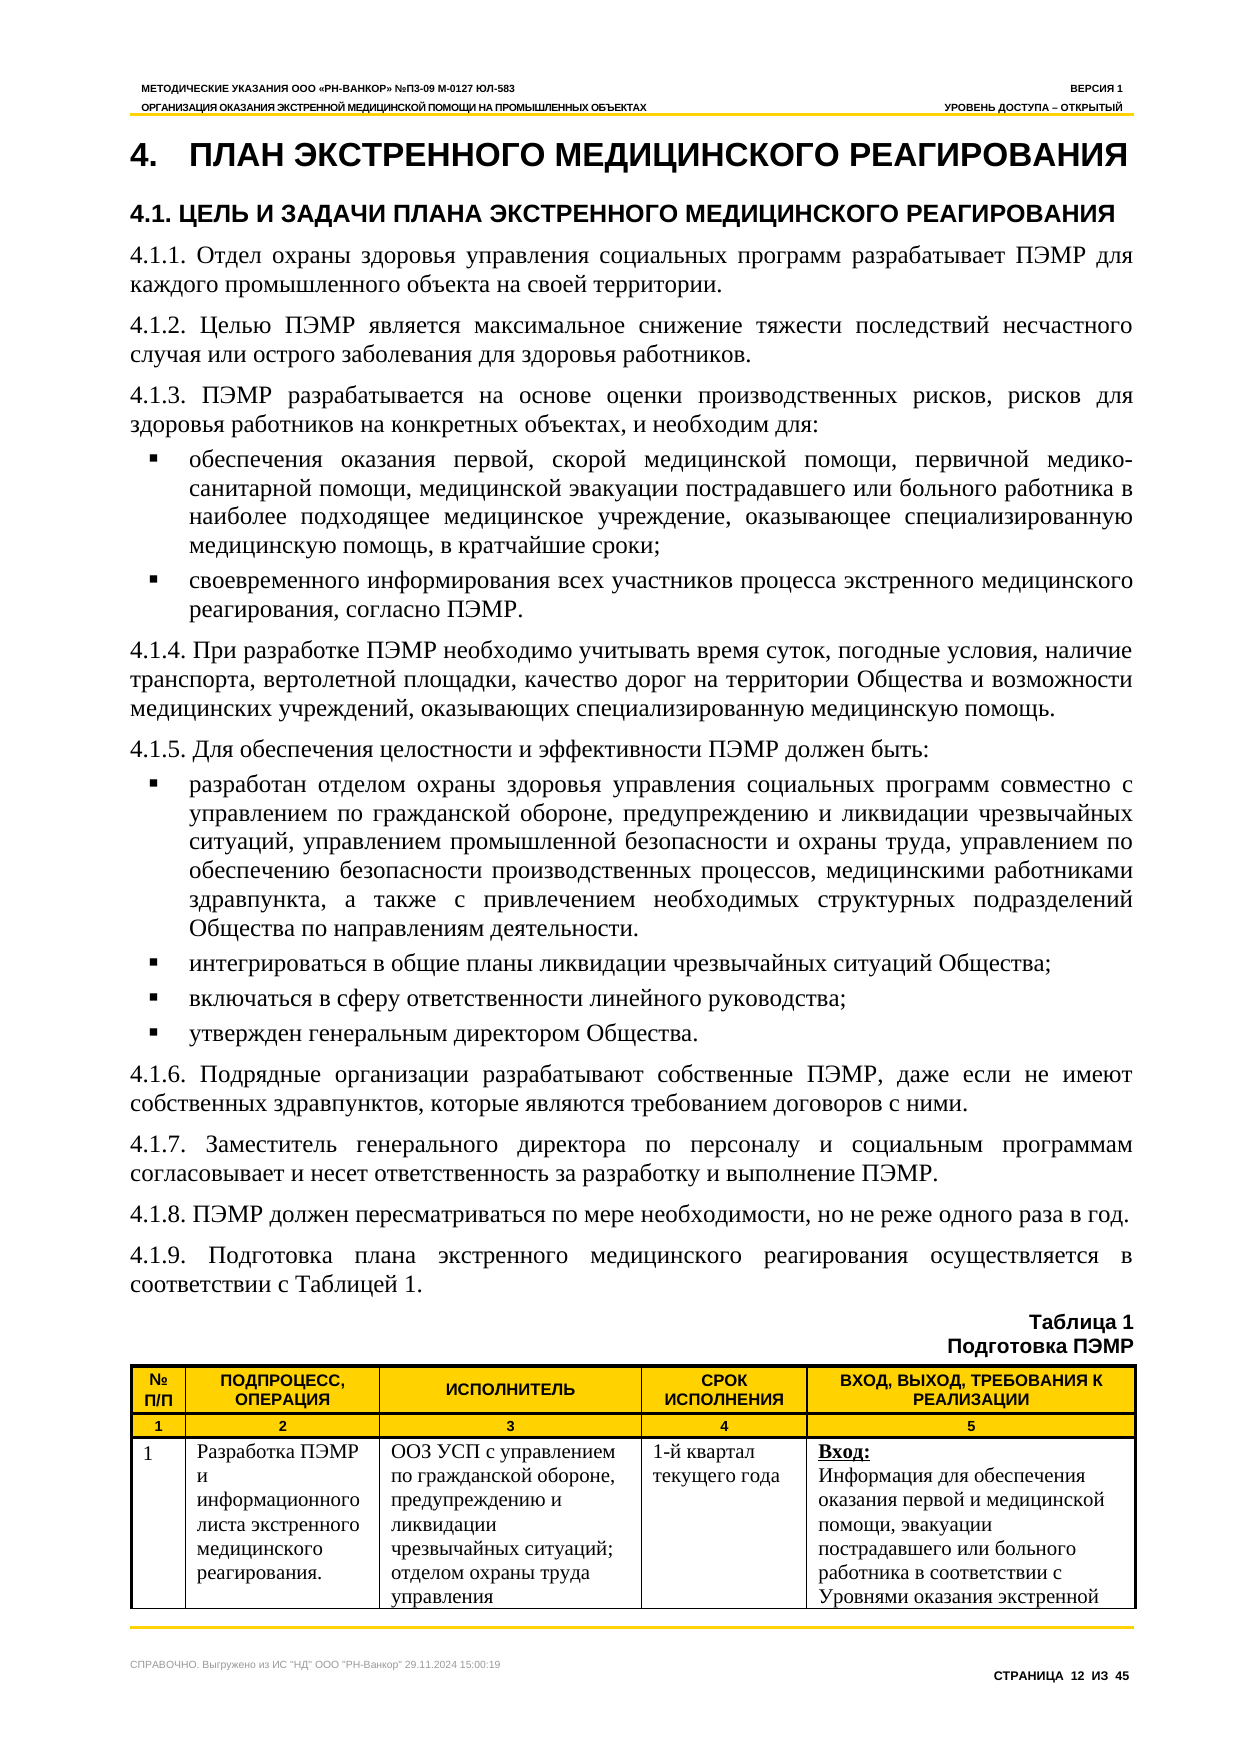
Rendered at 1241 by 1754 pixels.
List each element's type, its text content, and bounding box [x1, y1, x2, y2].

subtitle ПЛАН ЭКСТРЕННОГО МЕДИЦИНСКОГО РЕАГИРОВАНИЯ [130, 136, 1134, 174]
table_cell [186, 1439, 379, 1608]
list 4.1.2. Целью ПЭМР является максимальное снижение тяжести последствий несчастного случая или острого заболевания для здоровья работников. [130, 310, 1134, 368]
table_cell 1 [133, 1415, 185, 1436]
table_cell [807, 1439, 1134, 1608]
table_cell 1-й квартал текущего года [642, 1439, 806, 1608]
list своевременного информирования всех участников процесса экстренного медицинского реагирования, согласно ПЭМР. [148, 565, 1134, 623]
list 4.1. ЦЕЛЬ И ЗАДАЧИ ПЛАНА ЭКСТРЕННОГО МЕДИЦИНСКОГО РЕАГИРОВАНИЯ [130, 199, 1134, 228]
list 4.1.9. Подготовка плана экстренного медицинского реагирования осуществляется в соответствии с Таблицей 1. [130, 1240, 1134, 1298]
table_header вход, выход, требования к реализации [808, 1368, 1134, 1412]
table_header подпроцесс, Операция [186, 1368, 379, 1412]
list 4.1.7. Заместитель генерального директора по персоналу и социальным программам согласовывает и несет ответственность за разработку и выполнение ПЭМР. [130, 1129, 1134, 1186]
table_cell 3 [380, 1415, 641, 1436]
list 4.1.6. Подрядные организации разрабатывают собственные ПЭМР, даже если не имеют собственных здравпунктов, которые являются требованием договоров с ними. [130, 1059, 1134, 1116]
list 4.1.8. ПЭМР должен пересматриваться по мере необходимости, но не реже одного раза в год. [130, 1199, 1134, 1228]
list 4.1.1. Отдел охраны здоровья управления социальных программ разрабатывает ПЭМР для каждого промышленного объекта на своей территории. [130, 240, 1134, 298]
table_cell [380, 1439, 641, 1608]
table_cell 4 [642, 1415, 806, 1436]
list утвержден генеральным директором Общества. [148, 1018, 1134, 1046]
table_header № п/п [133, 1368, 185, 1412]
list интегрироваться в общие планы ликвидации чрезвычайных ситуаций Общества; [148, 948, 1134, 976]
list разработан отделом охраны здоровья управления социальных программ совместно с управлением по гражданской обороне, предупреждению и ликвидации чрезвычайных ситуаций, управлением промышленной безопасности и охраны труда, управлением по обеспечению безопасности производственных процессов, медицинскими работниками здравпункта, а также с привлечением необходимых структурных подразделений Общества по направлениям деятельности. [148, 769, 1134, 941]
list 4.1.5. Для обеспечения целостности и эффективности ПЭМР должен быть: [130, 734, 1134, 763]
table_cell 5 [808, 1415, 1134, 1436]
list 4.1.4. При разработке ПЭМР необходимо учитывать время суток, погодные условия, наличие транспорта, вертолетной площадки, качество дорог на территории Общества и возможности медицинских учреждений, оказывающих специализированную медицинскую помощь. [130, 635, 1134, 721]
table_cell 2 [186, 1415, 379, 1436]
table_header срок исполнения [642, 1368, 806, 1412]
text Таблица 1 [425, 1310, 1134, 1334]
text Подготовка ПЭМР [351, 1334, 1134, 1358]
list обеспечения оказания первой, скорой медицинской помощи, первичной медико-санитарной помощи, медицинской эвакуации пострадавшего или больного работника в наиболее подходящее медицинское учреждение, оказывающее специализированную медицинскую помощь, в кратчайшие сроки; [148, 444, 1134, 559]
table_header Исполнитель [380, 1368, 641, 1412]
list 4.1.3. ПЭМР разрабатывается на основе оценки производственных рисков, рисков для здоровья работников на конкретных объектах, и необходим для: [130, 380, 1134, 438]
table_cell 1 [133, 1439, 185, 1608]
list включаться в сферу ответственности линейного руководства; [148, 983, 1134, 1011]
